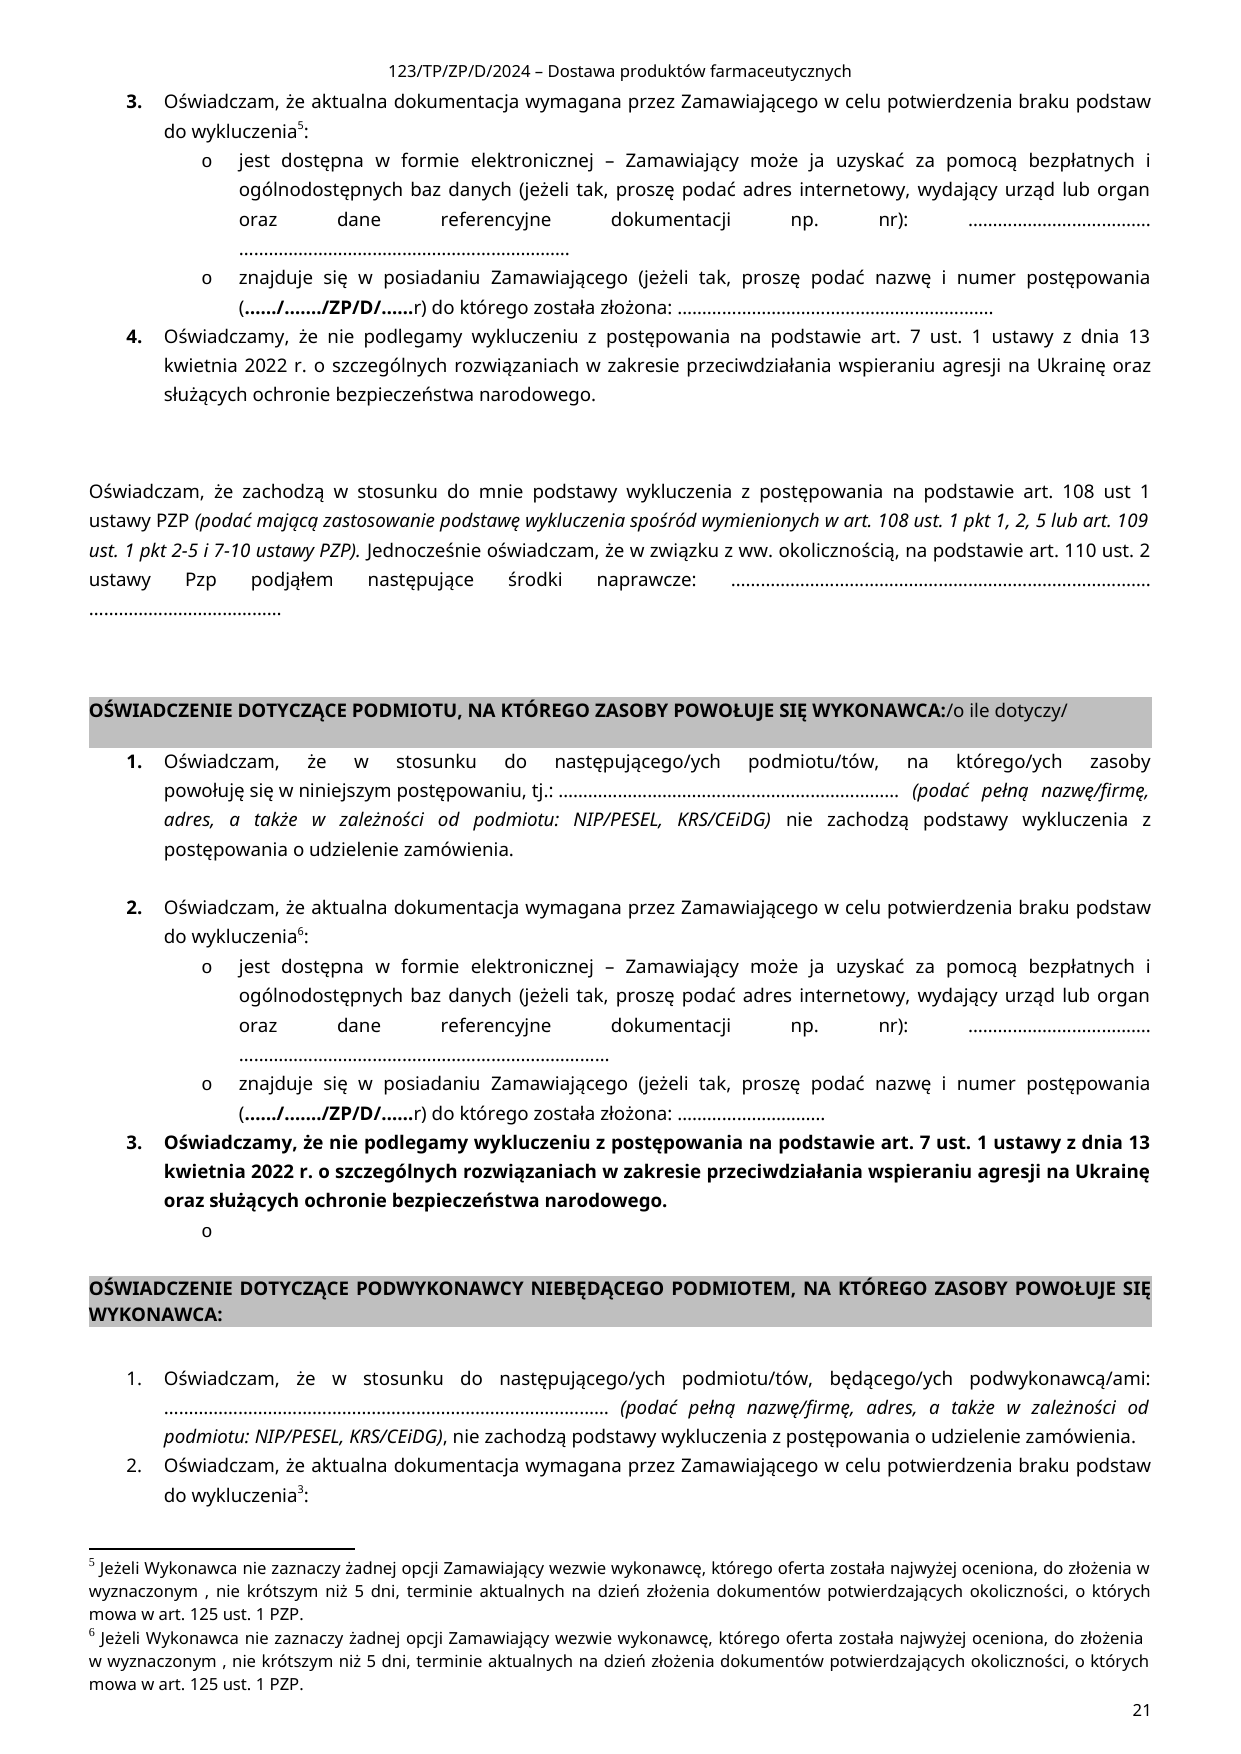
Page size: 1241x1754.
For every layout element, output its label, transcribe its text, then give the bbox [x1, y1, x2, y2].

list Oświadczamy, że nie podlegamy wykluczeniu z postępowania na podstawie art. 7 ust. 1 ustawy z dnia 13 kwietnia 2022 r. o szczególnych rozwiązaniach w zakresie przeciwdziałania wspieraniu agresji na Ukrainę oraz służących ochronie bezpieczeństwa narodowego. [126, 323, 1152, 407]
list Oświadczam, że w stosunku do następującego/ych podmiotu/tów, będącego/ych podwykonawcą/ami: ……………………………………………………………………..….…… (podać pełną nazwę/firmę, adres, a także w zależności od podmiotu: NIP/PESEL, KRS/CEiDG), nie zachodzą podstawy wykluczenia z postępowania o udzielenie zamówienia. [126, 1365, 1152, 1449]
text OŚWIADCZENIE DOTYCZĄCE PODWYKONAWCY NIEBĘDĄCEGO PODMIOTEM, NA KTÓREGO ZASOBY POWOŁUJE SIĘ WYKONAWCA: [89, 1276, 1152, 1327]
text OŚWIADCZENIE DOTYCZĄCE PODMIOTU, NA KTÓREGO ZASOBY POWOŁUJE SIĘ WYKONAWCA:/o ile dotyczy/ [89, 697, 1152, 723]
list jest dostępna w formie elektronicznej – Zamawiający może ja uzyskać za pomocą bezpłatnych i ogólnodostępnych baz danych (jeżeli tak, proszę podać adres internetowy, wydający urząd lub organ oraz dane referencyjne dokumentacji np. nr): ……………………………….…………………………………………………………. [201, 147, 1152, 261]
list Oświadczam, że aktualna dokumentacja wymagana przez Zamawiającego w celu potwierdzenia braku podstaw do wykluczenia: [126, 89, 1152, 143]
list znajduje się w posiadaniu Zamawiającego (jeżeli tak, proszę podać nazwę i numer postępowania (……/……./ZP/D/……r) do którego została złożona: ………………………………………………………. [201, 264, 1152, 319]
list Oświadczam, że aktualna dokumentacja wymagana przez Zamawiającego w celu potwierdzenia braku podstaw do wykluczenia3: [126, 1453, 1152, 1508]
list jest dostępna w formie elektronicznej – Zamawiający może ja uzyskać za pomocą bezpłatnych i ogólnodostępnych baz danych (jeżeli tak, proszę podać adres internetowy, wydający urząd lub organ oraz dane referencyjne dokumentacji np. nr): ……………………………….………………………………………………………………… [201, 953, 1152, 1067]
text Oświadczam, że zachodzą w stosunku do mnie podstawy wykluczenia z postępowania na podstawie art. 108 ust 1 ustawy PZP (podać mającą zastosowanie podstawę wykluczenia spośród wymienionych w art. 108 ust. 1 pkt 1, 2, 5 lub art. 109 ust. 1 pkt 2-5 i 7-10 ustawy PZP). Jednocześnie oświadczam, że w związku z ww. okolicznością, na podstawie art. 110 ust. 2 ustawy Pzp podjąłem następujące środki naprawcze: ………………………………………………………………………….………………………………… [89, 478, 1152, 621]
list Oświadczam, że w stosunku do następującego/ych podmiotu/tów, na którego/ych zasoby powołuję się w niniejszym postępowaniu, tj.: …………………………………………………………… (podać pełną nazwę/firmę, adres, a także w zależności od podmiotu: NIP/PESEL, KRS/CEiDG) nie zachodzą podstawy wykluczenia z postępowania o udzielenie zamówienia. [126, 748, 1152, 862]
list Oświadczamy, że nie podlegamy wykluczeniu z postępowania na podstawie art. 7 ust. 1 ustawy z dnia 13 kwietnia 2022 r. o szczególnych rozwiązaniach w zakresie przeciwdziałania wspieraniu agresji na Ukrainę oraz służących ochronie bezpieczeństwa narodowego. [126, 1129, 1152, 1213]
list Oświadczam, że aktualna dokumentacja wymagana przez Zamawiającego w celu potwierdzenia braku podstaw do wykluczenia: [126, 894, 1152, 949]
list znajduje się w posiadaniu Zamawiającego (jeżeli tak, proszę podać nazwę i numer postępowania (……/……./ZP/D/……r) do którego została złożona: ………………………… [201, 1070, 1152, 1125]
